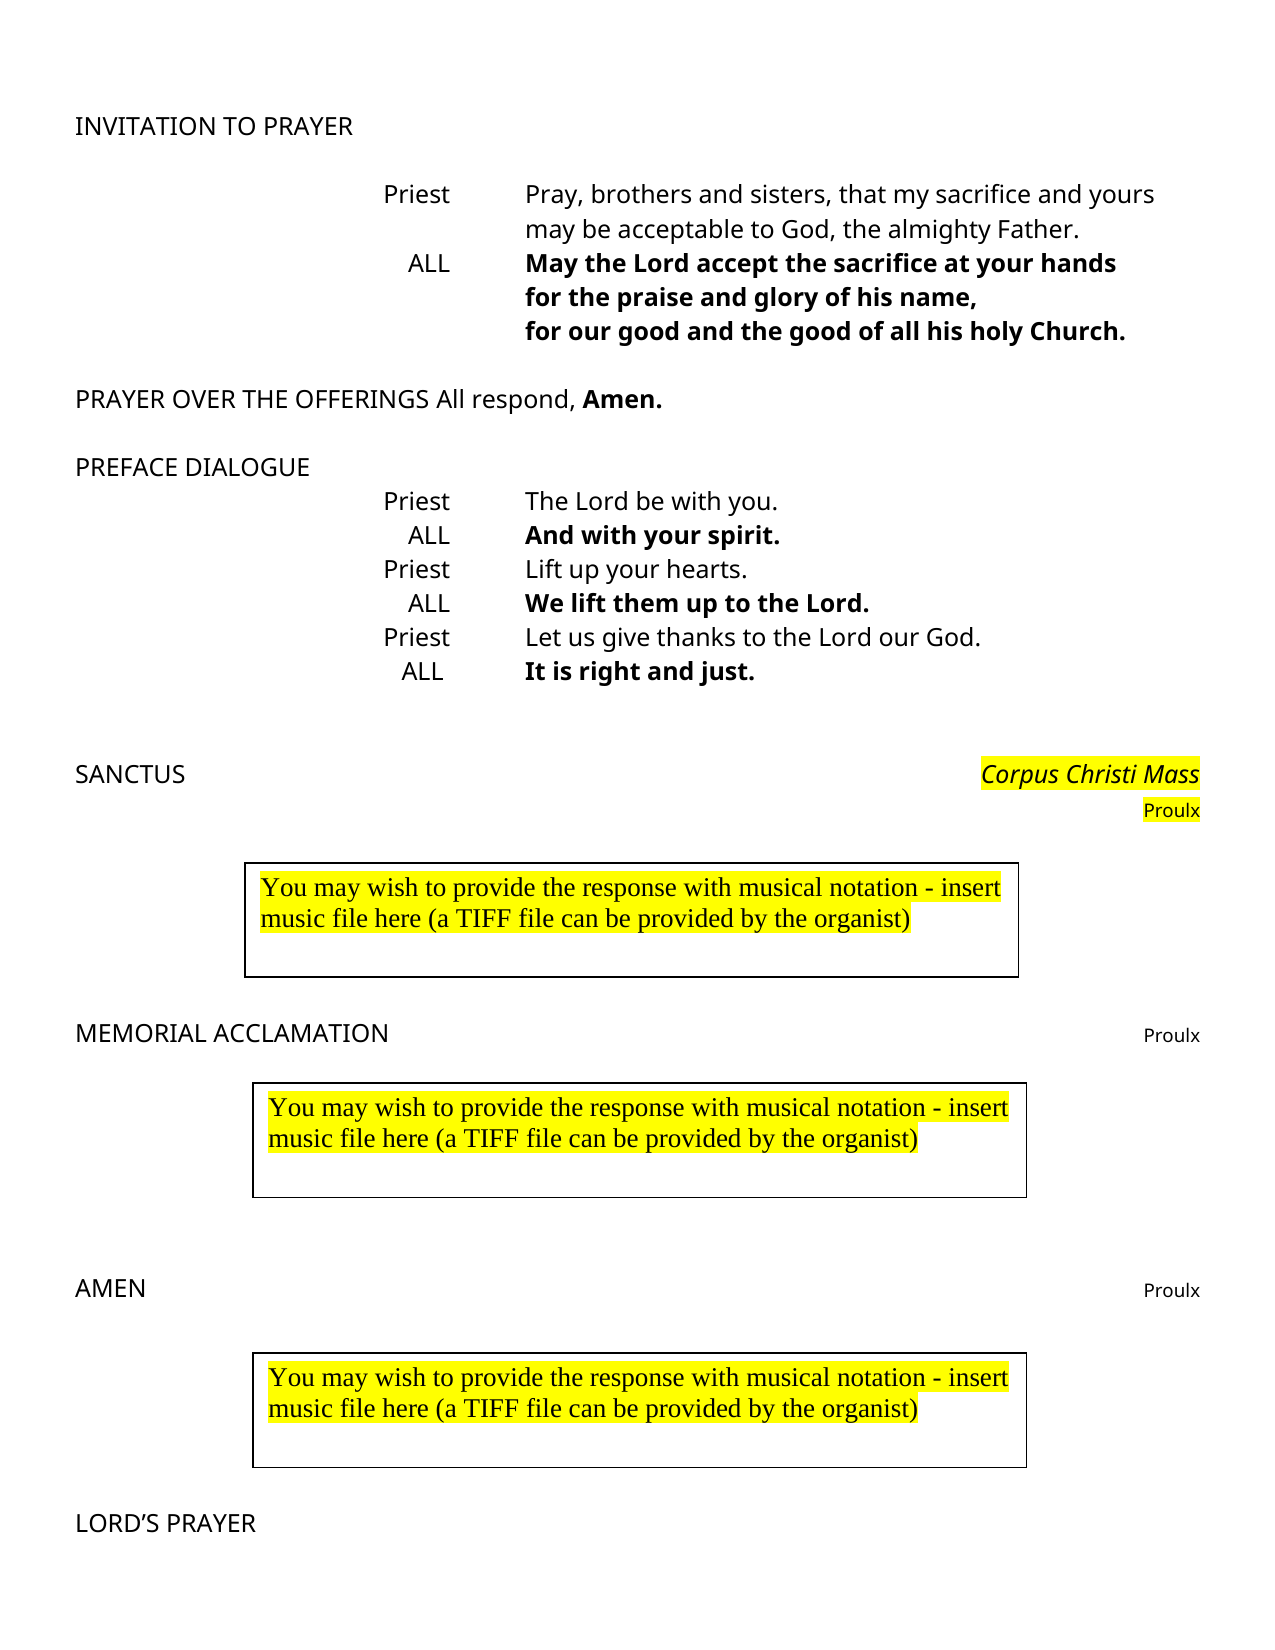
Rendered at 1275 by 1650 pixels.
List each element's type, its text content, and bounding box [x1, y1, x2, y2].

text PREFACE DIALOGUE [75, 450, 1200, 484]
text Priest Let us give thanks to the Lord our God. [75, 620, 1200, 654]
text PRAYER OVER THE OFFERINGS All respond, Amen. [75, 382, 1200, 416]
text LORD’S PRAYER [75, 1506, 1200, 1540]
text INVITATION TO PRAYER [75, 109, 1200, 143]
text AMEN Proulx [75, 1270, 1200, 1304]
text ALL We lift them up to the Lord. [75, 586, 1200, 620]
text Priest Pray, brothers and sisters, that my sacrifice and yours [75, 177, 1200, 211]
text ALL And with your spirit. [75, 518, 1200, 552]
text ALL May the Lord accept the sacrifice at your hands for the praise and glory of his name, for our good and the good of all his holy Church. [150, 245, 1200, 347]
text may be acceptable to God, the almighty Father. [75, 211, 1200, 245]
text Priest Lift up your hearts. [75, 552, 1200, 586]
text SANCTUS Corpus Christi Mass Proulx [75, 756, 1200, 824]
text Priest The Lord be with you. [75, 484, 1200, 518]
text MEMORIAL ACCLAMATION Proulx [75, 1016, 1200, 1050]
text ALL It is right and just. [75, 654, 1200, 688]
